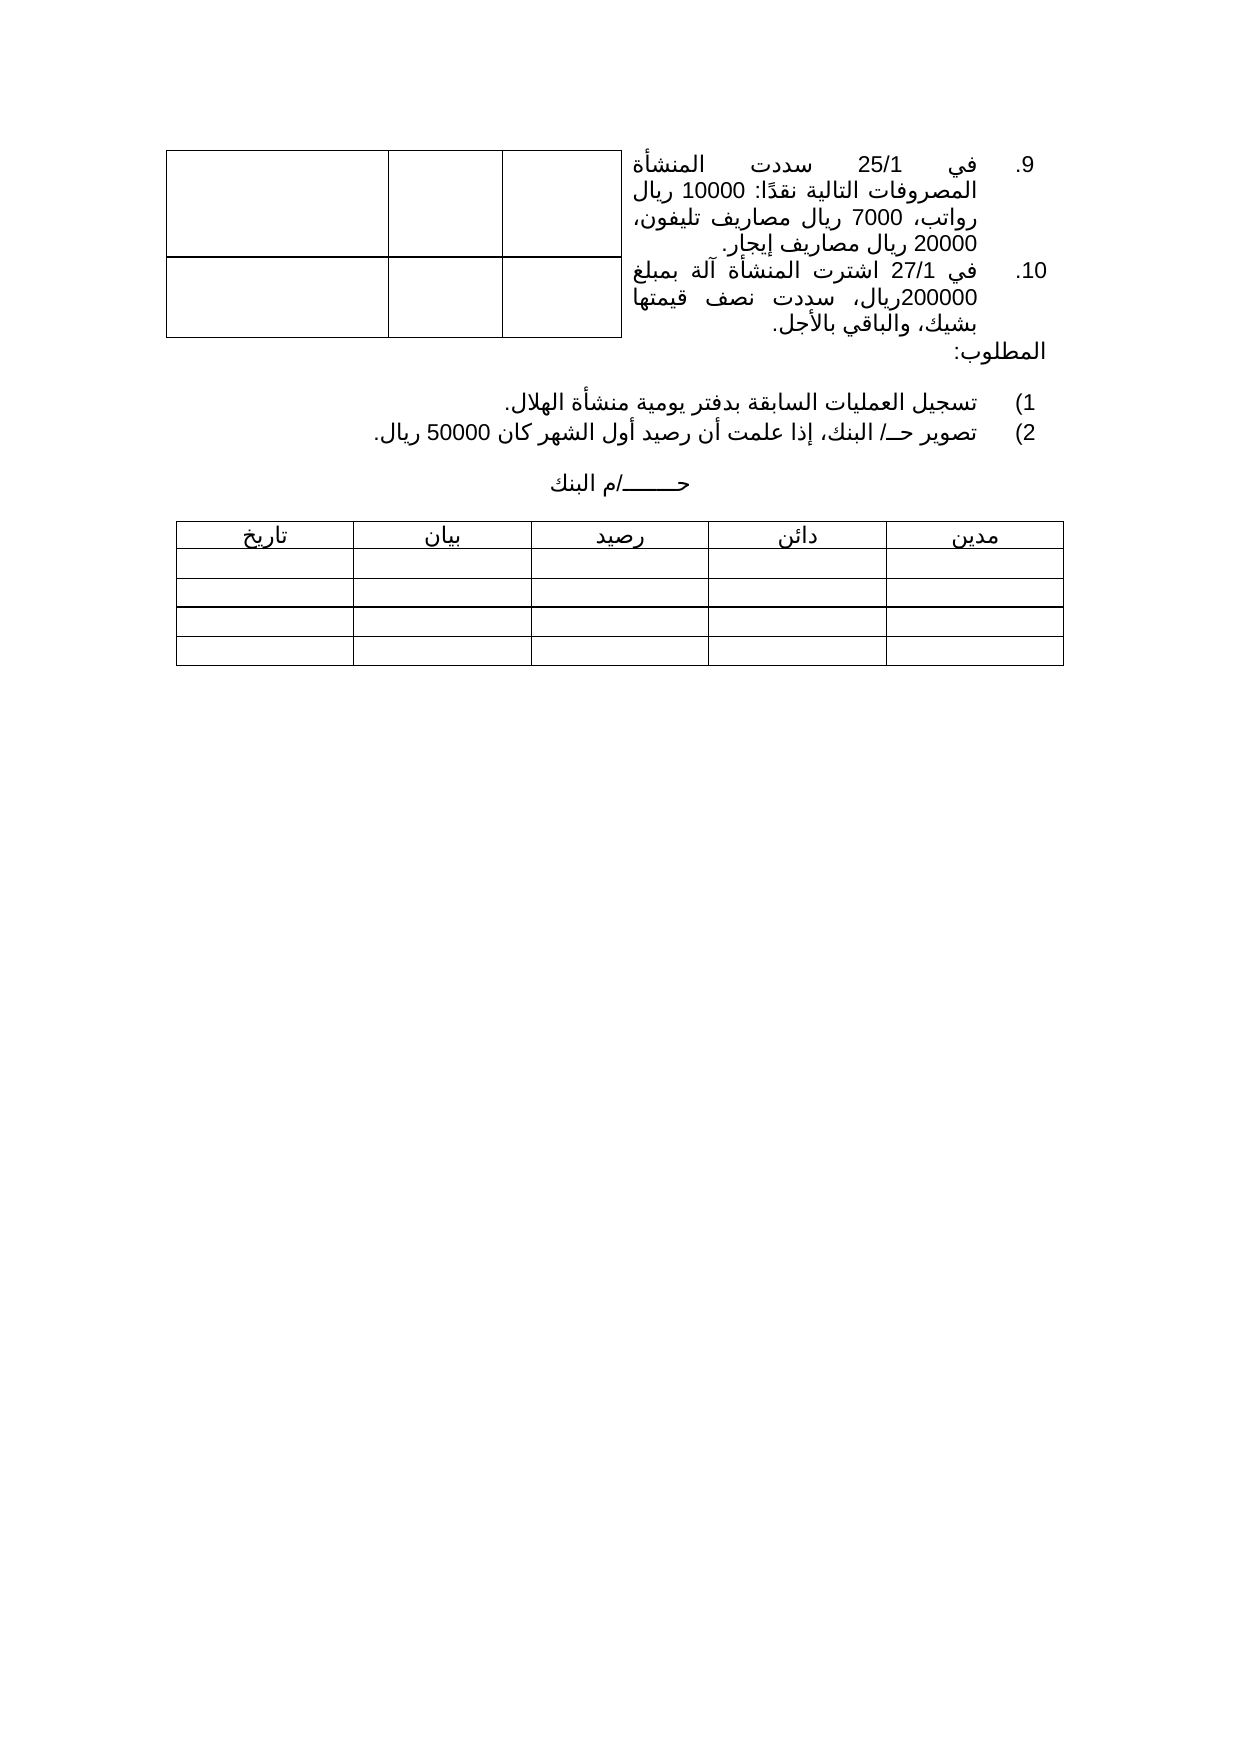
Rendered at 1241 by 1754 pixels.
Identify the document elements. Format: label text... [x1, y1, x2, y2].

table_header مدين [887, 522, 1063, 548]
table_cell [709, 608, 886, 636]
table_cell [709, 549, 886, 577]
table_cell [887, 579, 1063, 606]
table_cell [177, 579, 353, 606]
table_cell [709, 579, 886, 606]
table_header تاريخ [177, 522, 353, 548]
table_header دائن [709, 522, 886, 548]
text المطلوب: [187, 338, 1053, 364]
table_cell [354, 579, 531, 606]
table_cell [887, 608, 1063, 636]
table_cell [167, 151, 388, 256]
table_header رصيد [532, 522, 708, 548]
table_cell [887, 549, 1063, 577]
table_cell [389, 151, 502, 256]
text حــــــــ/م البنك [187, 470, 1053, 496]
table_cell [354, 637, 531, 664]
table_cell في 25/1 سددت المنشأة المصروفات التالية نقدًا: 10000 ريال رواتب، 7000 ريال مصاريف تليفون، 20000 ريال مصاريف إيجار. [622, 150, 1064, 256]
table_cell [167, 258, 388, 337]
table_cell [887, 637, 1063, 664]
table_header بيان [354, 522, 531, 548]
list تصوير حــ/ البنك، إذا علمت أن رصيد أول الشهر كان 50000 ريال. [187, 419, 1015, 445]
list تسجيل العمليات السابقة بدفتر يومية منشأة الهلال. [187, 389, 1015, 415]
table_cell [532, 579, 708, 606]
table_cell [532, 608, 708, 636]
table_cell [177, 549, 353, 577]
table_cell [709, 637, 886, 664]
table_cell [389, 258, 502, 337]
table_cell في 27/1 اشترت المنشأة آلة بمبلغ 200000ريال، سددت نصف قيمتها بشيك، والباقي بالأجل. [622, 256, 1064, 337]
table_cell [532, 637, 708, 664]
table_cell [532, 549, 708, 577]
table_cell [177, 608, 353, 636]
table_cell [354, 549, 531, 577]
table_cell [177, 637, 353, 664]
table_cell [354, 608, 531, 636]
table_cell [503, 151, 621, 256]
table_cell [503, 258, 621, 337]
